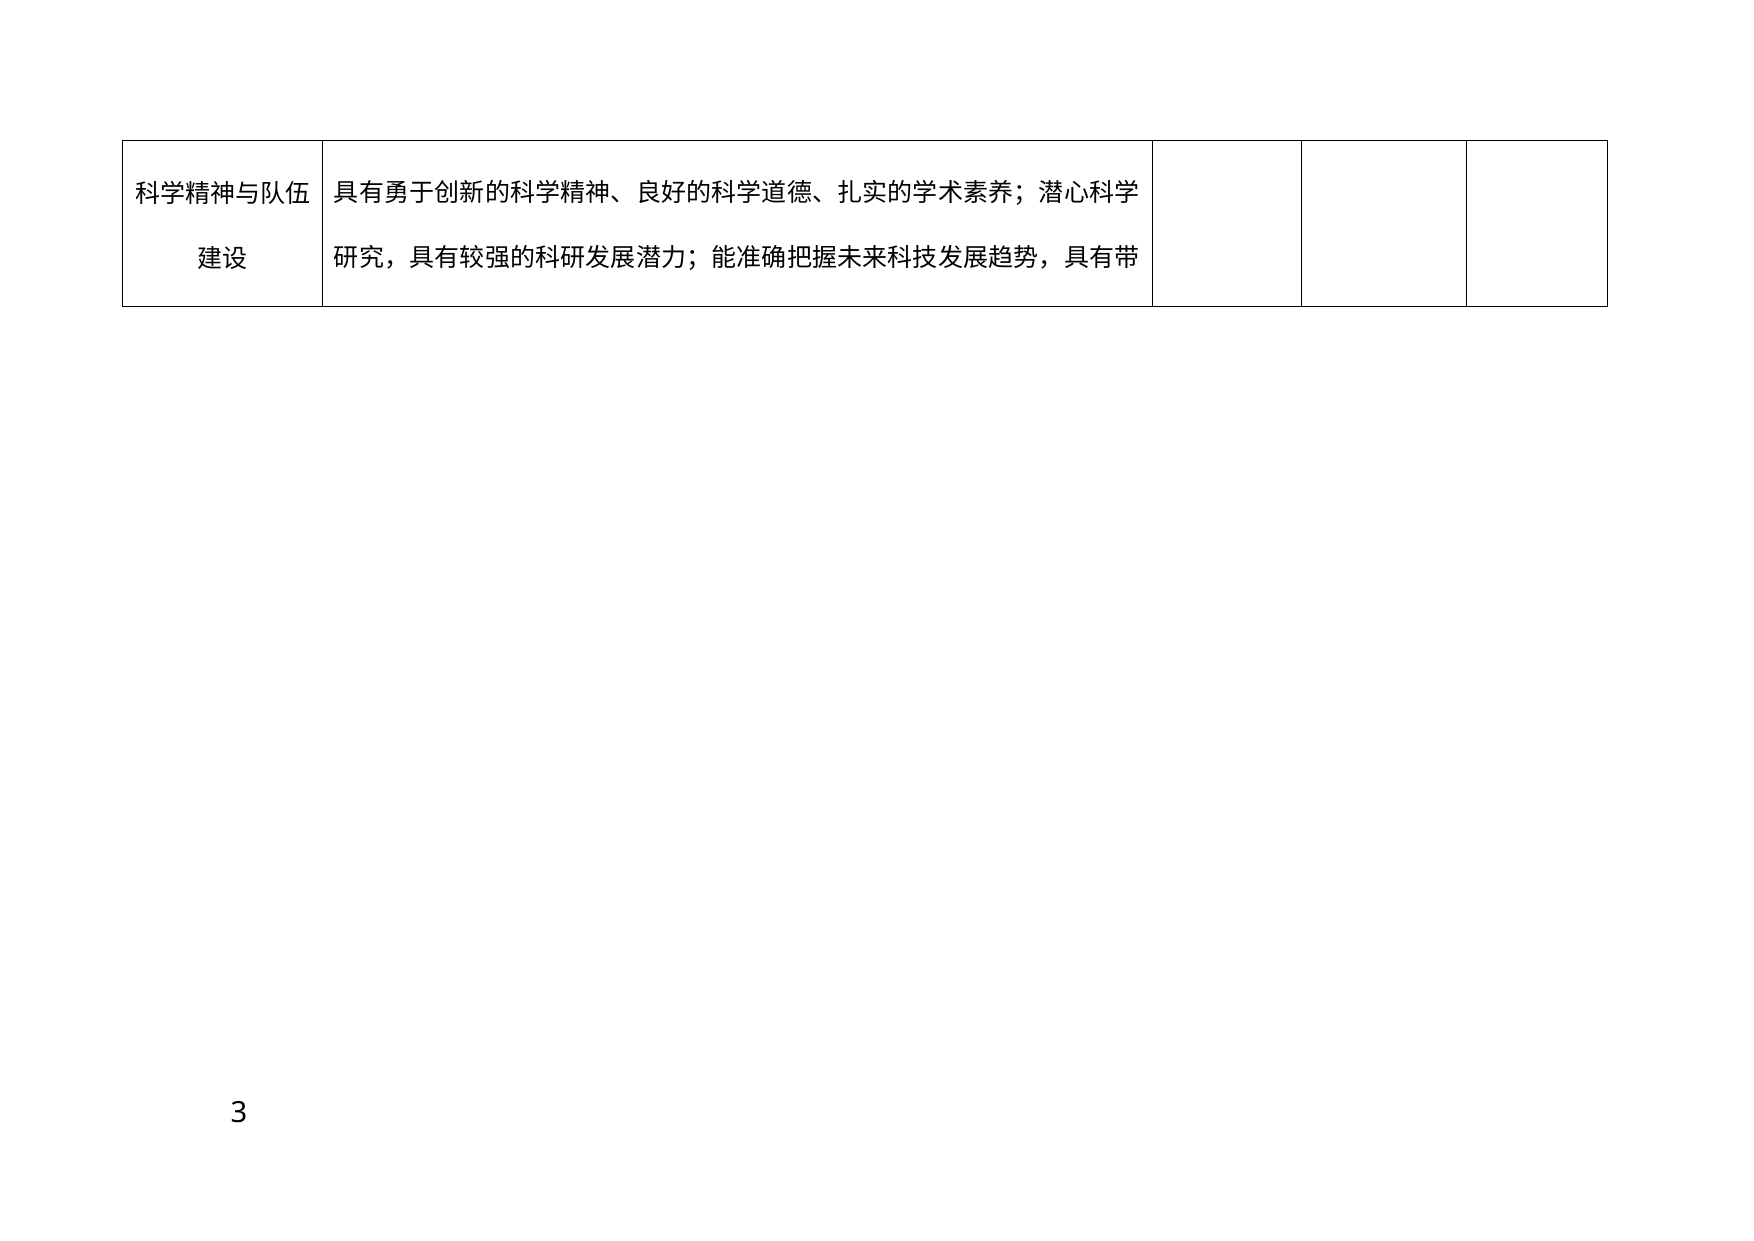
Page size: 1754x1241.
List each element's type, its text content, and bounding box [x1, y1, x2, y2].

table_cell 具有勇于创新的科学精神、良好的科学道德、扎实的学术素养；潜心科学研究，具有较强的科研发展潜力；能准确把握未来科技发展趋势，具有带领团队开展科学研究和技术攻关的能力。 [323, 141, 1152, 306]
table_cell 科学精神与队伍建设 [123, 141, 322, 306]
table_cell [1467, 141, 1607, 306]
table_cell [1153, 141, 1301, 306]
table_cell [1302, 141, 1466, 306]
